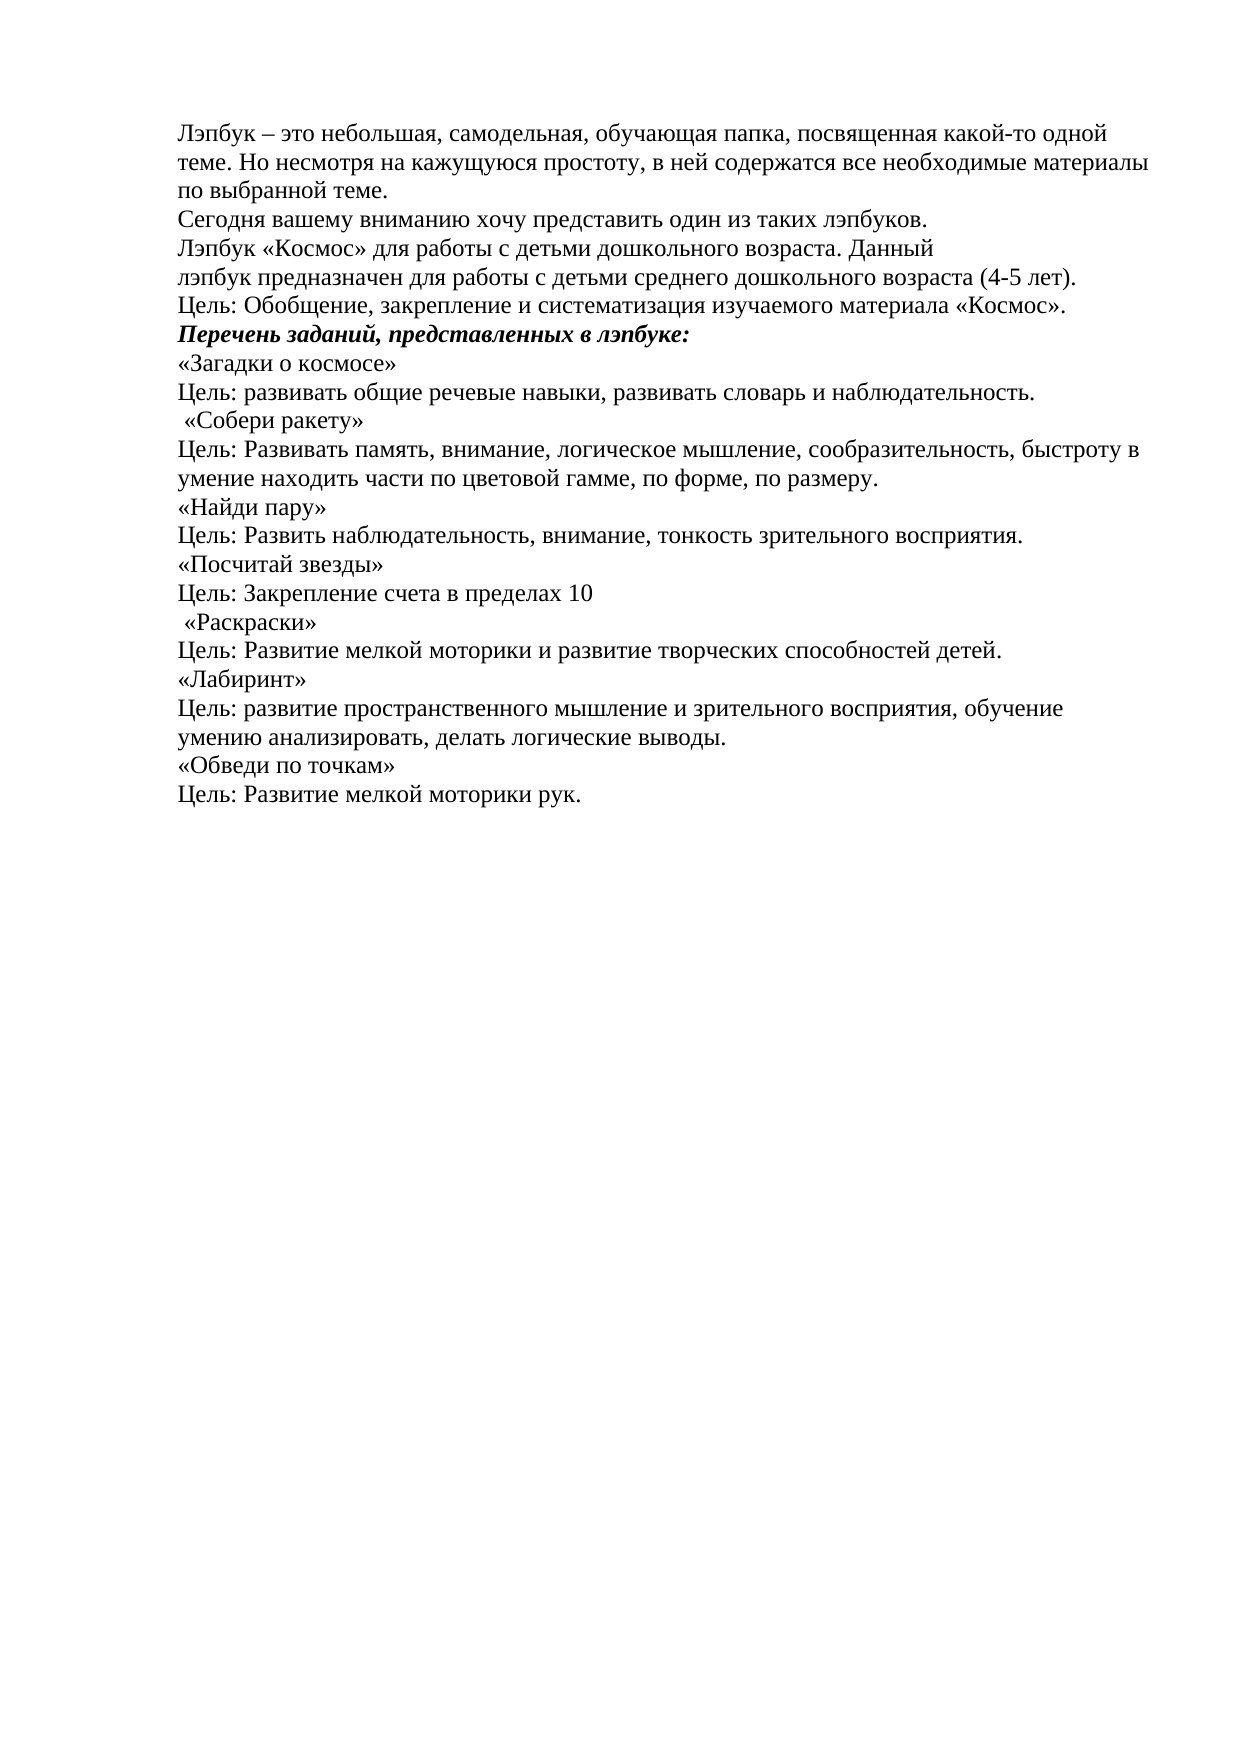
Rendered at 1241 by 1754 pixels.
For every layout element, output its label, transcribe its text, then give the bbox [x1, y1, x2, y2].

text «Собери ракету» [177, 406, 1152, 434]
text Цель: Развить наблюдательность, внимание, тонкость зрительного восприятия. [177, 521, 1152, 549]
text Цель: Развитие мелкой моторики и развитие творческих способностей детей. [177, 636, 1152, 664]
text Лэпбук «Космос» для работы с детьми дошкольного возраста. Данный лэпбук предназначен для работы с детьми среднего дошкольного возраста (4-5 лет). [177, 233, 1152, 291]
text Цель: Закрепление счета в пределах 10 [177, 578, 1152, 607]
text Цель: Развитие мелкой моторики рук. [177, 779, 1152, 808]
text Цель: Развивать память, внимание, логическое мышление, сообразительность, быстроту в умение находить части по цветовой гамме, по форме, по размеру. [177, 434, 1152, 492]
text «Лабиринт» [177, 664, 1152, 693]
text Цель: развивать общие речевые навыки, развивать словарь и наблюдательность. [177, 377, 1152, 406]
text Цель: развитие пространственного мышление и зрительного восприятия, обучение умению анализировать, делать логические выводы. [177, 693, 1152, 751]
text Цель: Обобщение, закрепление и систематизация изучаемого материала «Космос». [177, 291, 1152, 319]
text «Найди пару» [177, 492, 1152, 521]
text «Загадки о космосе» [177, 348, 1152, 377]
text «Обведи по точкам» [177, 751, 1152, 779]
text «Посчитай звезды» [177, 549, 1152, 578]
text Сегодня вашему вниманию хочу представить один из таких лэпбуков. [177, 204, 1152, 233]
text Лэпбук – это небольшая, самодельная, обучающая папка, посвященная какой-то одной теме. Но несмотря на кажущуюся простоту, в ней содержатся все необходимые материалы по выбранной теме. [177, 118, 1152, 204]
text «Раскраски» [177, 607, 1152, 636]
text Перечень заданий, представленных в лэпбуке: [177, 319, 1152, 348]
